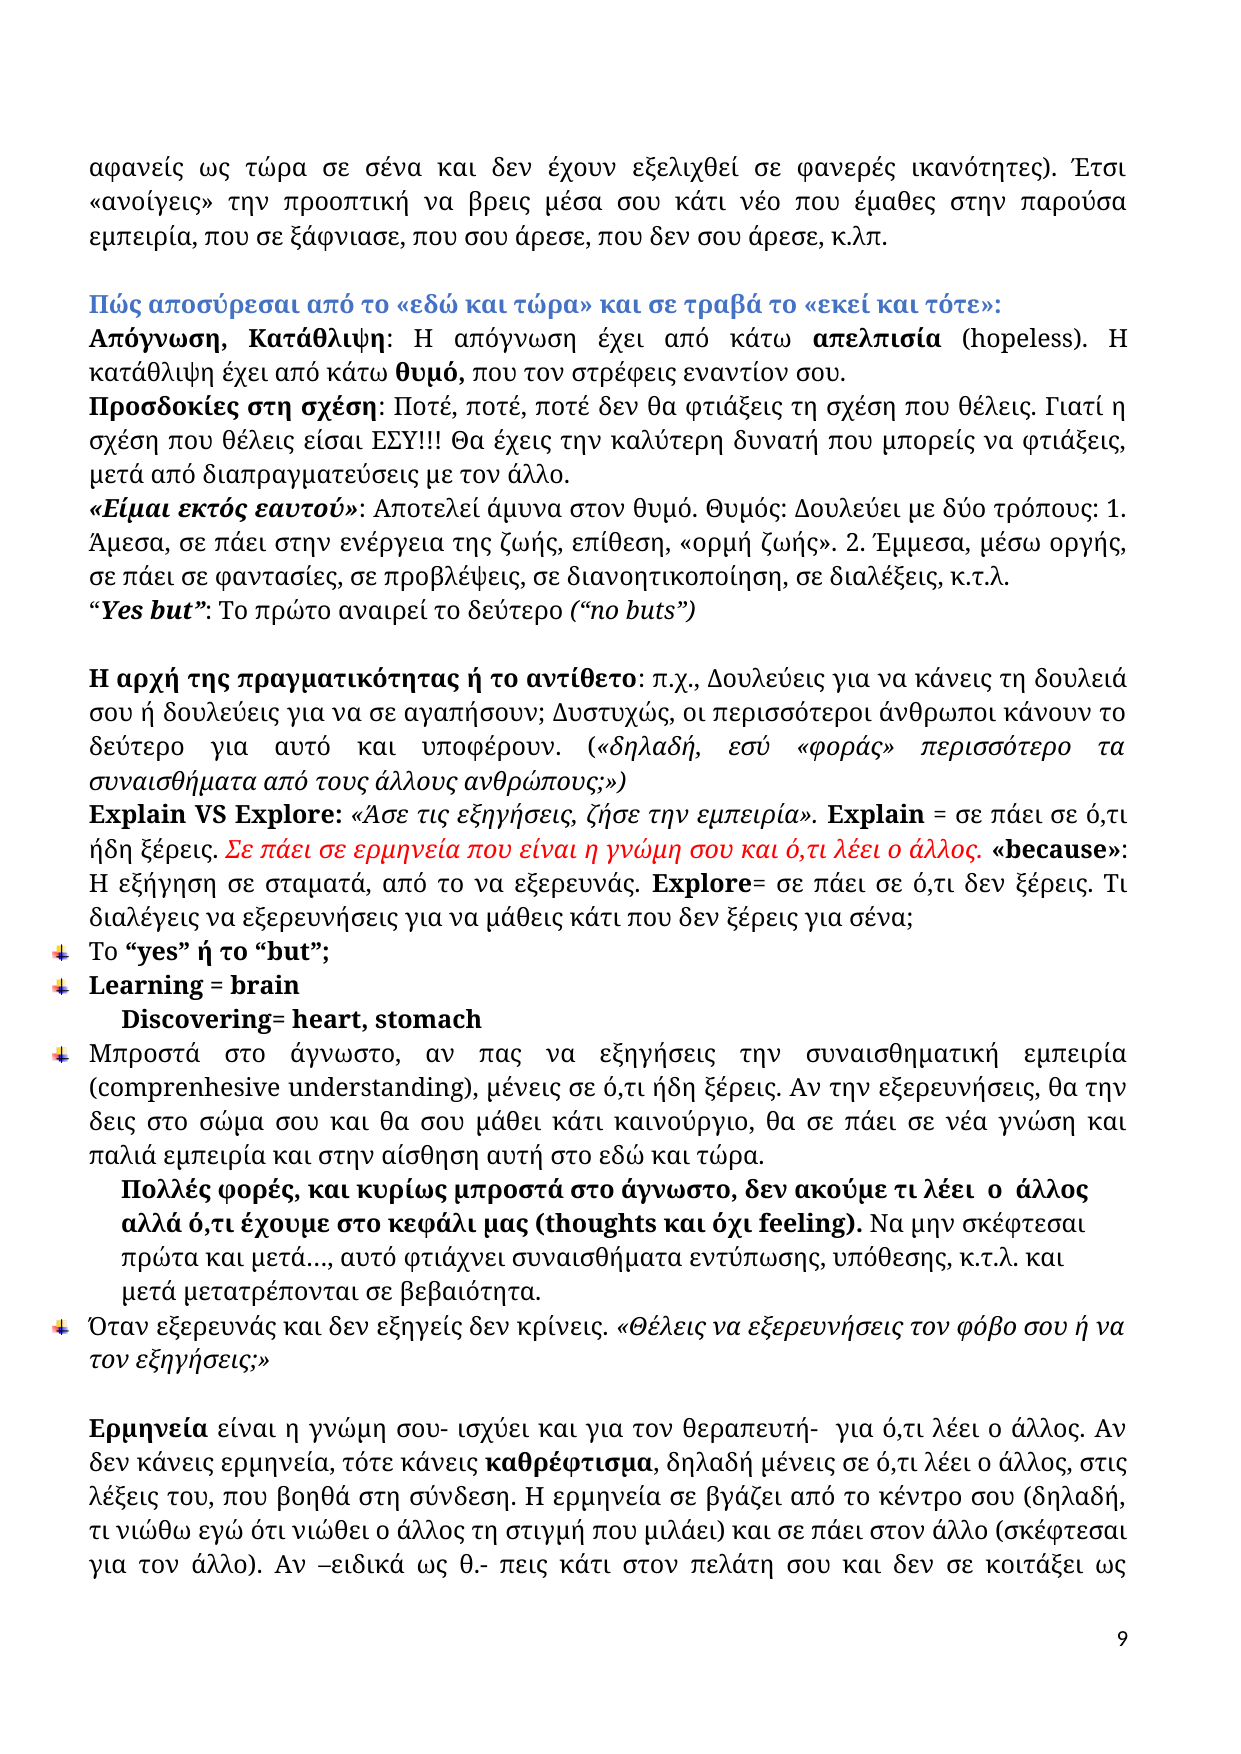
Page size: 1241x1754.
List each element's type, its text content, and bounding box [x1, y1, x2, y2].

picture [52, 1318, 69, 1335]
text πρώτα και μετά…, αυτό φτιάχνει συναισθήματα εντύπωσης, υπόθεσης, κ.τ.λ. και [88, 1240, 1128, 1274]
picture [52, 943, 69, 961]
text Discovering= heart, stomach [88, 1002, 1128, 1036]
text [88, 150, 1128, 252]
list «Είμαι εκτός εαυτού»: Αποτελεί άμυνα στον θυμό. Θυμός: Δουλεύει με δύο τρόπους: 1. Άμεσα, σε πάει στην ενέργεια της ζωής, επίθεση, «ορμή ζωής». 2. Έμμεσα, μέσω οργής, σε πάει σε φαντασίες, σε προβλέψεις, σε διανοητικοποίηση, σε διαλέξεις, κ.τ.λ. [88, 491, 1128, 593]
text Η αρχή της πραγματικότητας ή το αντίθετο: π.χ., Δουλεύεις για να κάνεις τη δουλειά σου ή δουλεύεις για να σε αγαπήσουν; Δυστυχώς, οι περισσότεροι άνθρωποι κάνουν το δεύτερο για αυτό και υποφέρουν. («δηλαδή, εσύ «φοράς» περισσότερο τα συναισθήματα από τους άλλους ανθρώπους;») [88, 661, 1128, 797]
text αλλά ό,τι έχουμε στο κεφάλι μας (thoughts και όχι feeling). Να μην σκέφτεσαι [88, 1206, 1128, 1240]
text μετά μετατρέπονται σε βεβαιότητα. [88, 1274, 1128, 1308]
picture [52, 977, 69, 995]
text Πολλές φορές, και κυρίως μπροστά στο άγνωστο, δεν ακούμε τι λέει ο άλλος [88, 1172, 1128, 1206]
text “Yes but”: Το πρώτο αναιρεί το δεύτερο (“no buts”) [88, 593, 1128, 627]
picture [52, 1045, 69, 1063]
text Προσδοκίες στη σχέση: Ποτέ, ποτέ, ποτέ δεν θα φτιάξεις τη σχέση που θέλεις. Γιατί η σχέση που θέλεις είσαι ΕΣΥ!!! Θα έχεις την καλύτερη δυνατή που μπορείς να φτιάξεις, μετά από διαπραγματεύσεις με τον άλλο. [88, 388, 1128, 491]
text Πώς αποσύρεσαι από το «εδώ και τώρα» και σε τραβά το «εκεί και τότε»: [88, 286, 1128, 320]
text Απόγνωση, Κατάθλιψη: Η απόγνωση έχει από κάτω απελπισία (hopeless). H κατάθλιψη έχει από κάτω θυμό, που τον στρέφεις εναντίον σου. [88, 320, 1128, 388]
list Learning = brain [51, 967, 1128, 1002]
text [88, 1410, 1128, 1581]
list Όταν εξερευνάς και δεν εξηγείς δεν κρίνεις. «Θέλεις να εξερευνήσεις τον φόβο σου ή να τον εξηγήσεις;» [51, 1308, 1128, 1376]
list Mπροστά στο άγνωστο, αν πας να εξηγήσεις την συναισθηματική εμπειρία (cοmprenhesive understanding), μένεις σε ό,τι ήδη ξέρεις. Αν την εξερευνήσεις, θα την δεις στο σώμα σου και θα σου μάθει κάτι καινούργιο, θα σε πάει σε νέα γνώση και παλιά εμπειρία και στην αίσθηση αυτή στο εδώ και τώρα. [51, 1036, 1128, 1172]
list Το “yes” ή το “but”; [51, 933, 1128, 967]
list Εxplain VS Explore: «Άσε τις εξηγήσεις, ζήσε την εμπειρία». Explain = σε πάει σε ό,τι ήδη ξέρεις. Σε πάει σε ερμηνεία που είναι η γνώμη σου και ό,τι λέει ο άλλος. «because»: Η εξήγηση σε σταματά, από το να εξερευνάς. Explore= σε πάει σε ό,τι δεν ξέρεις. Τι διαλέγεις να εξερευνήσεις για να μάθεις κάτι που δεν ξέρεις για σένα; [88, 797, 1128, 933]
